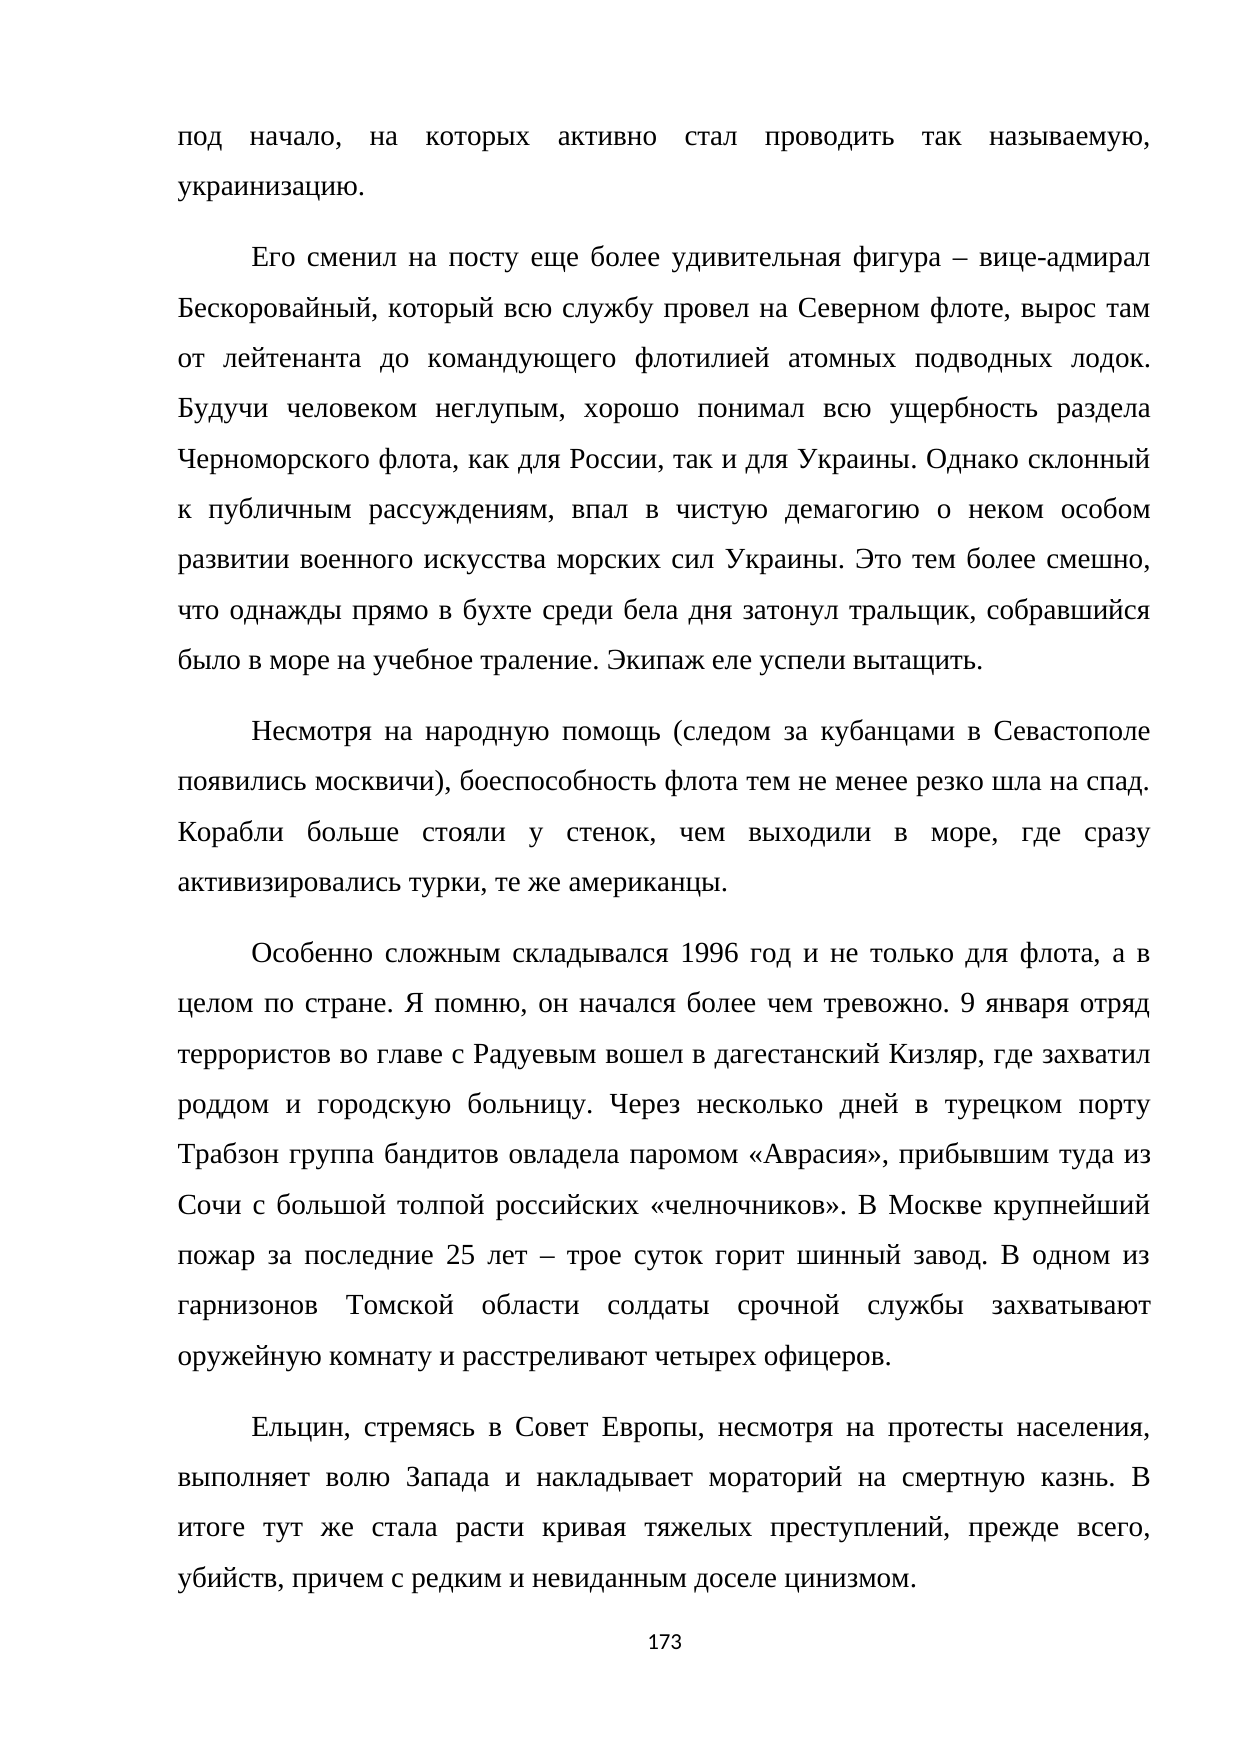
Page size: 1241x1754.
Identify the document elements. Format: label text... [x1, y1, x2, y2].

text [177, 118, 1152, 202]
text Ельцин, стремясь в Совет Европы, несмотря на протесты населения, выполняет волю Запада и накладывает мораторий на смертную казнь. В итоге тут же стала расти кривая тяжелых преступлений, прежде всего, убийств, причем с редким и невиданным доселе цинизмом. [177, 1409, 1152, 1593]
text Особенно сложным складывался 1996 год и не только для флота, а в целом по стране. Я помню, он начался более чем тревожно. 9 января отряд террористов во главе с Радуевым вошел в дагестанский Кизляр, где захватил роддом и городскую больницу. Через несколько дней в турецком порту Трабзон группа бандитов овладела паромом «Аврасия», прибывшим туда из Сочи с большой толпой российских «челночников». В Москве крупнейший пожар за последние 25 лет – трое суток горит шинный завод. В одном из гарнизонов Томской области солдаты срочной службы захватывают оружейную комнату и расстреливают четырех офицеров. [177, 935, 1152, 1371]
text Несмотря на народную помощь (следом за кубанцами в Севастополе появились москвичи), боеспособность флота тем не менее резко шла на спад. Корабли больше стояли у стенок, чем выходили в море, где сразу активизировались турки, те же американцы. [177, 713, 1152, 898]
text Его сменил на посту еще более удивительная фигура – вице-адмирал Бескоровайный, который всю службу провел на Северном флоте, вырос там от лейтенанта до командующего флотилией атомных подводных лодок. Будучи человеком неглупым, хорошо понимал всю ущербность раздела Черноморского флота, как для России, так и для Украины. Однако склонный к публичным рассуждениям, впал в чистую демагогию о неком особом развитии военного искусства морских сил Украины. Это тем более смешно, что однажды прямо в бухте среди бела дня затонул тральщик, собравшийся было в море на учебное траление. Экипаж еле успели вытащить. [177, 239, 1152, 676]
